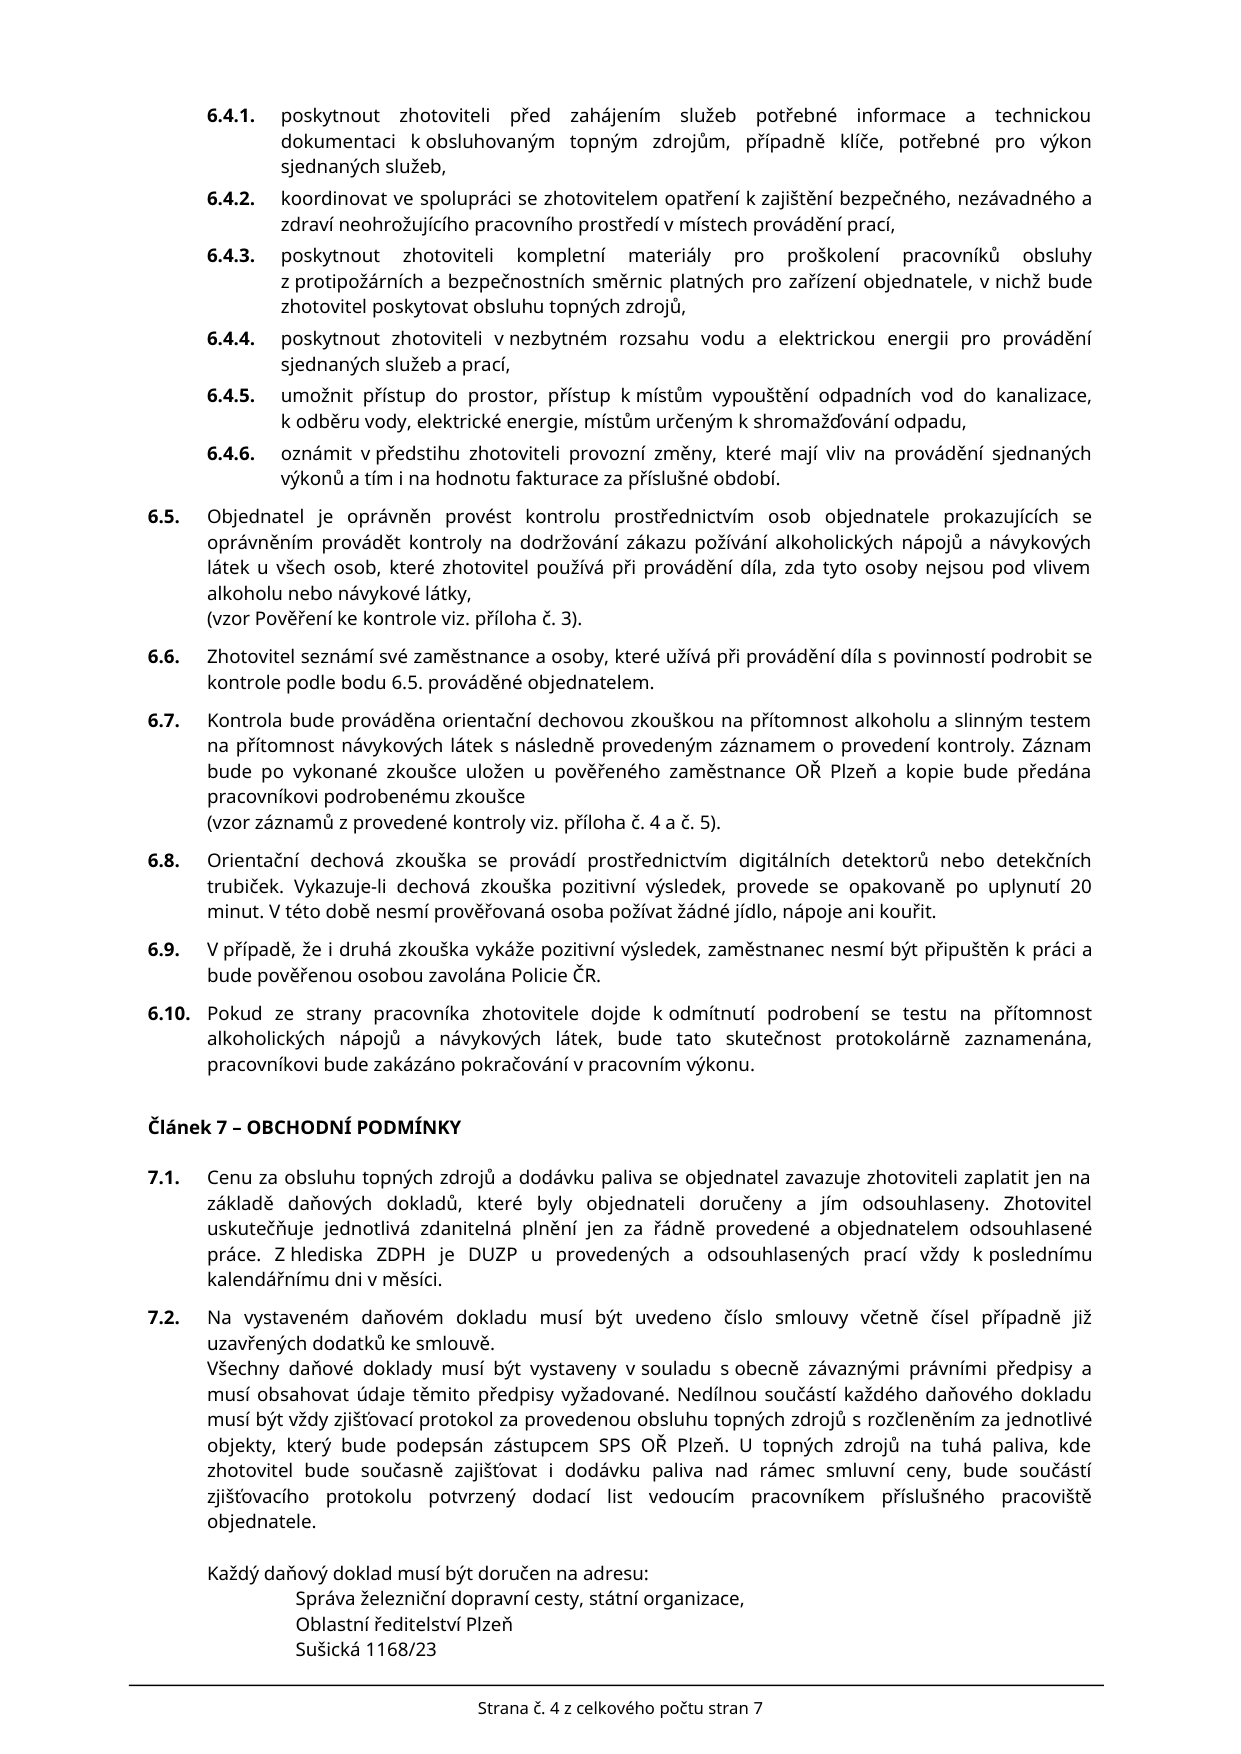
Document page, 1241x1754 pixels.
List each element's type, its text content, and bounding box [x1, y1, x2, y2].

text Oblastní ředitelství Plzeň [295, 1611, 1092, 1636]
list Kontrola bude prováděna orientační dechovou zkouškou na přítomnost alkoholu a slinným testem na přítomnost návykových látek s následně provedeným záznamem o provedení kontroly. Záznam bude po vykonané zkoušce uložen u pověřeného zaměstnance OŘ Plzeň a kopie bude předána pracovníkovi podrobenému zkoušce [148, 707, 1092, 809]
text Každý daňový doklad musí být doručen na adresu: [207, 1560, 1092, 1585]
list poskytnout zhotoviteli v nezbytném rozsahu vodu a elektrickou energii pro provádění sjednaných služeb a prací, [207, 326, 1092, 377]
list poskytnout zhotoviteli kompletní materiály pro proškolení pracovníků obsluhy z protipožárních a bezpečnostních směrnic platných pro zařízení objednatele, v nichž bude zhotovitel poskytovat obsluhu topných zdrojů, [207, 243, 1092, 319]
list Pokud ze strany pracovníka zhotovitele dojde k odmítnutí podrobení se testu na přítomnost alkoholických nápojů a návykových látek, bude tato skutečnost protokolárně zaznamenána, pracovníkovi bude zakázáno pokračování v pracovním výkonu. [148, 1000, 1092, 1077]
list Cenu za obsluhu topných zdrojů a dodávku paliva se objednatel zavazuje zhotoviteli zaplatit jen na základě daňových dokladů, které byly objednateli doručeny a jím odsouhlaseny. Zhotovitel uskutečňuje jednotlivá zdanitelná plnění jen za řádně provedené a objednatelem odsouhlasené práce. Z hlediska ZDPH je DUZP u provedených a odsouhlasených prací vždy k poslednímu kalendářnímu dni v měsíci. [148, 1164, 1092, 1292]
text Článek 7 – OBCHODNÍ PODMÍNKY [148, 1114, 1092, 1139]
list Na vystaveném daňovém dokladu musí být uvedeno číslo smlouvy včetně čísel případně již uzavřených dodatků ke smlouvě. [148, 1305, 1092, 1356]
list Zhotovitel seznámí své zaměstnance a osoby, které užívá při provádění díla s povinností podrobit se kontrole podle bodu 6.5. prováděné objednatelem. [148, 644, 1092, 695]
list umožnit přístup do prostor, přístup k místům vypouštění odpadních vod do kanalizace, k odběru vody, elektrické energie, místům určeným k shromažďování odpadu, [207, 383, 1092, 434]
list Orientační dechová zkouška se provádí prostřednictvím digitálních detektorů nebo detekčních trubiček. Vykazuje-li dechová zkouška pozitivní výsledek, provede se opakovaně po uplynutí 20 minut. V této době nesmí prověřovaná osoba požívat žádné jídlo, nápoje ani kouřit. [148, 847, 1092, 924]
text (vzor Pověření ke kontrole viz. příloha č. 3). [207, 606, 1092, 631]
text Správa železniční dopravní cesty, státní organizace, [295, 1585, 1092, 1611]
list poskytnout zhotoviteli před zahájením služeb potřebné informace a technickou dokumentaci k obsluhovaným topným zdrojům, případně klíče, potřebné pro výkon sjednaných služeb, [207, 103, 1092, 179]
list V případě, že i druhá zkouška vykáže pozitivní výsledek, zaměstnanec nesmí být připuštěn k práci a bude pověřenou osobou zavolána Policie ČR. [148, 936, 1092, 987]
list Objednatel je oprávněn provést kontrolu prostřednictvím osob objednatele prokazujících se oprávněním provádět kontroly na dodržování zákazu požívání alkoholických nápojů a návykových látek u všech osob, které zhotovitel používá při provádění díla, zda tyto osoby nejsou pod vlivem alkoholu nebo návykové látky, [148, 504, 1092, 606]
text (vzor záznamů z provedené kontroly viz. příloha č. 4 a č. 5). [207, 809, 1092, 835]
text Všechny daňové doklady musí být vystaveny v souladu s obecně závaznými právními předpisy a musí obsahovat údaje těmito předpisy vyžadované. Nedílnou součástí každého daňového dokladu musí být vždy zjišťovací protokol za provedenou obsluhu topných zdrojů s rozčleněním za jednotlivé objekty, který bude podepsán zástupcem SPS OŘ Plzeň. U topných zdrojů na tuhá paliva, kde zhotovitel bude současně zajišťovat i dodávku paliva nad rámec smluvní ceny, bude součástí zjišťovacího protokolu potvrzený dodací list vedoucím pracovníkem příslušného pracoviště objednatele. [207, 1356, 1092, 1534]
text Sušická 1168/23 [295, 1636, 1092, 1662]
list koordinovat ve spolupráci se zhotovitelem opatření k zajištění bezpečného, nezávadného a zdraví neohrožujícího pracovního prostředí v místech provádění prací, [207, 185, 1092, 236]
list oznámit v předstihu zhotoviteli provozní změny, které mají vliv na provádění sjednaných výkonů a tím i na hodnotu fakturace za příslušné období. [207, 440, 1092, 491]
